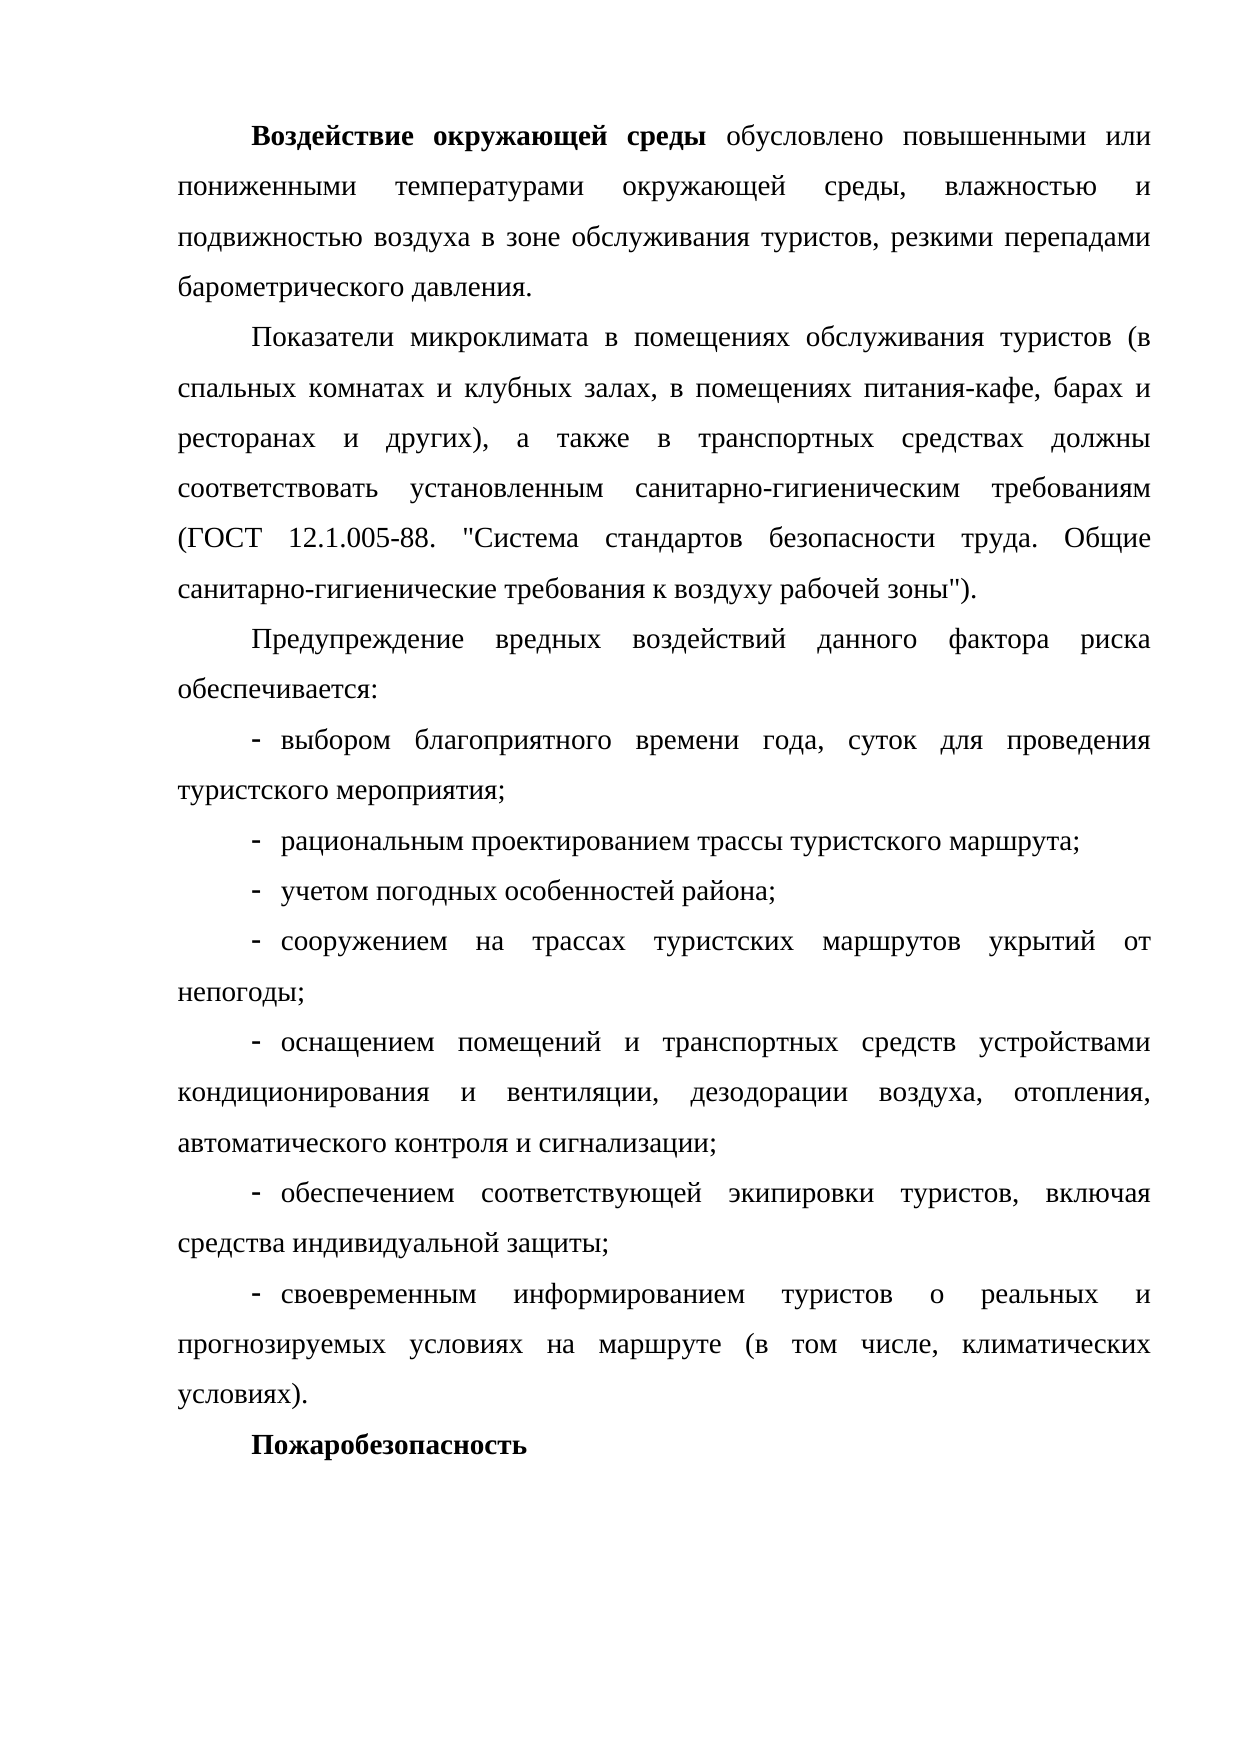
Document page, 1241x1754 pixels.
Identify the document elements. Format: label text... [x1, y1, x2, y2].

list выбором благоприятного времени года, суток для проведения туристского мероприятия; [177, 722, 1152, 806]
list учетом погодных особенностей района; [177, 873, 1152, 907]
text Показатели микроклимата в помещениях обслуживания туристов (в спальных комнатах и клубных залах, в помещениях питания-кафе, барах и ресторанах и других), а также в транспортных средствах должны соответствовать установленным санитарно-гигиеническим требованиям (ГОСТ 12.1.005-88. "Система стандартов безопасности труда. Общие санитарно-гигиенические требования к воздуху рабочей зоны"). [177, 319, 1152, 604]
list обеспечением соответствующей экипировки туристов, включая средства индивидуальной защиты; [177, 1175, 1152, 1259]
list рациональным проектированием трассы туристского маршрута; [177, 823, 1152, 856]
text Предупреждение вредных воздействий данного фактора риска обеспечивается: [177, 621, 1152, 705]
list своевременным информированием туристов о реальных и прогнозируемых условиях на маршруте (в том числе, климатических условиях). [177, 1276, 1152, 1410]
text Пожаробезопасность [177, 1427, 1152, 1461]
list оснащением помещений и транспортных средств устройствами кондиционирования и вентиляции, дезодорации воздуха, отопления, автоматического контроля и сигнализации; [177, 1024, 1152, 1158]
text Воздействие окружающей среды обусловлено повышенными или пониженными температурами окружающей среды, влажностью и подвижностью воздуха в зоне обслуживания туристов, резкими перепадами барометрического давления. [177, 118, 1152, 303]
list сооружением на трассах туристских маршрутов укрытий от непогоды; [177, 923, 1152, 1007]
